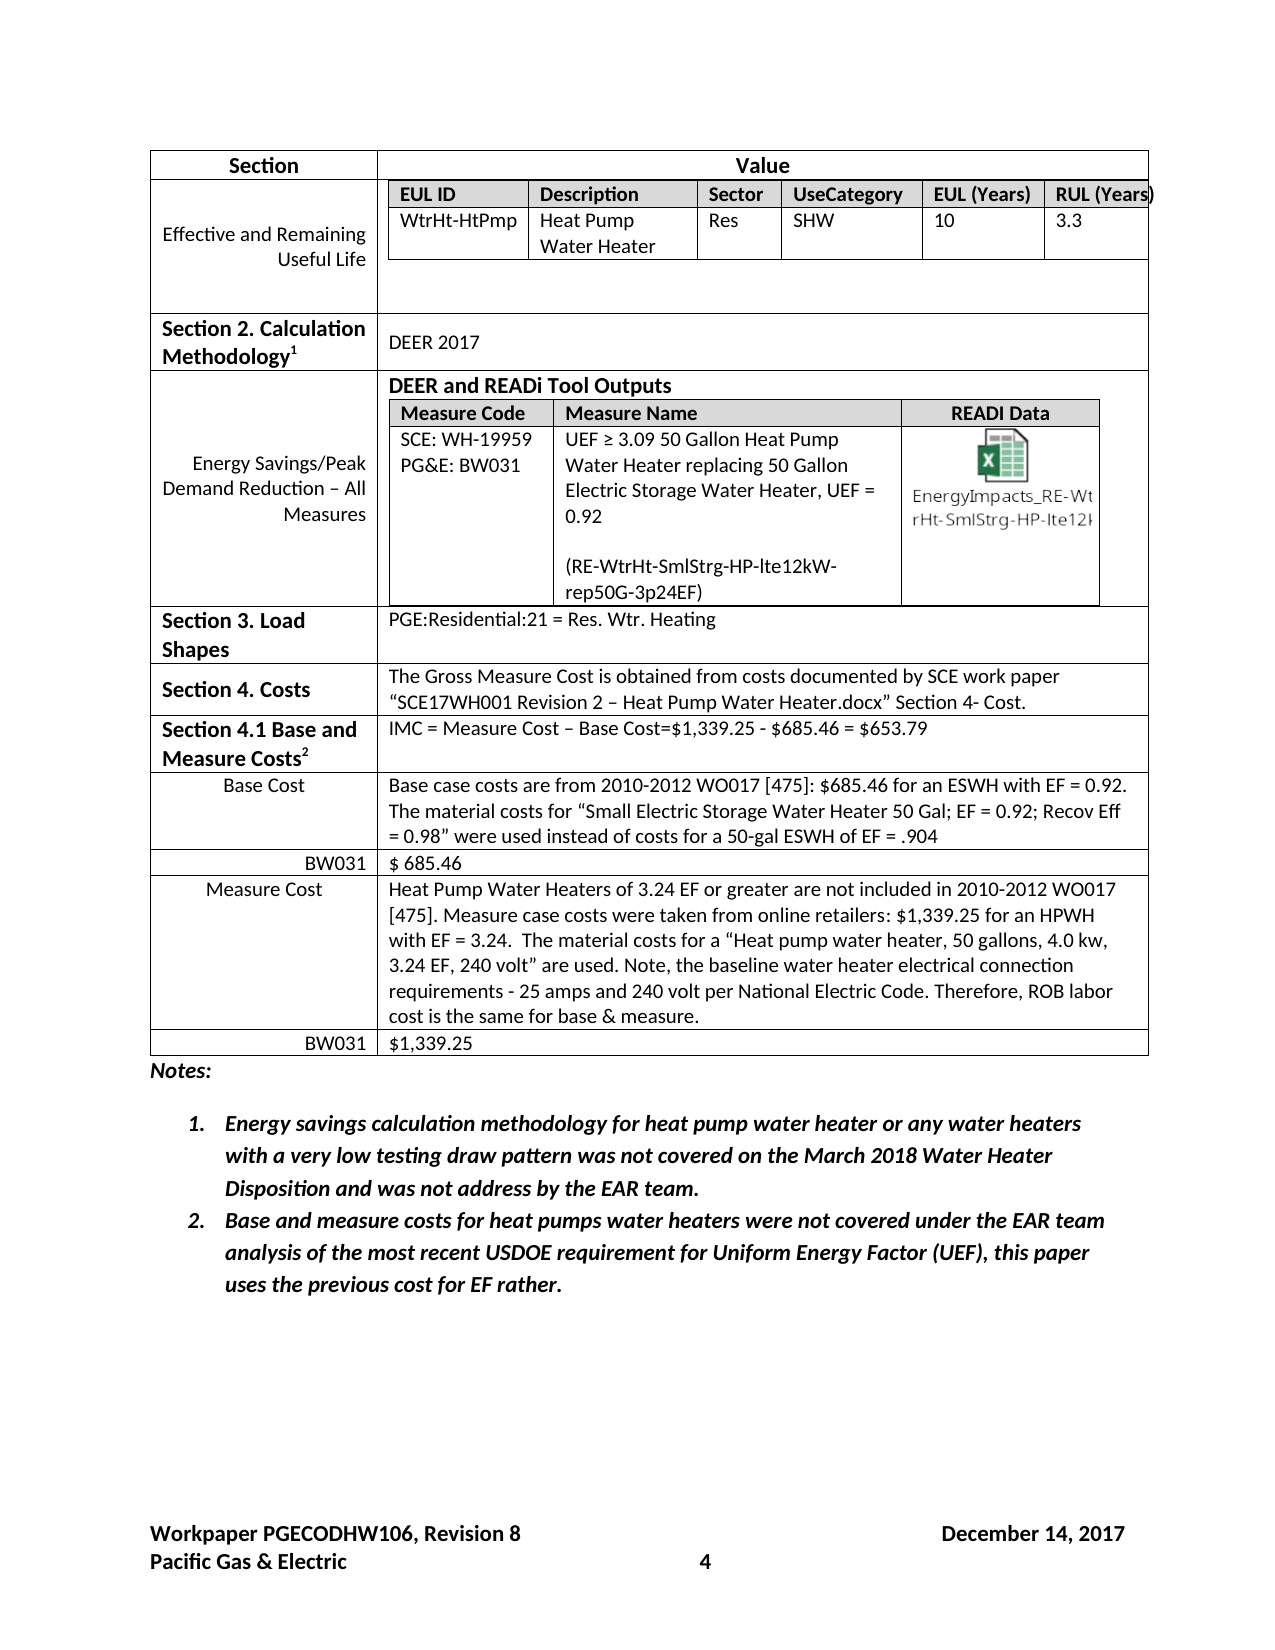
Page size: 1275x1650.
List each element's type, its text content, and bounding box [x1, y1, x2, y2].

table_cell Measure Cost [151, 876, 377, 1029]
table_cell Base Cost [151, 773, 377, 849]
table_cell Section 4. Costs [151, 664, 377, 714]
table_cell Energy Savings/Peak Demand Reduction – All Measures [151, 371, 377, 606]
table_cell DEER 2017 [378, 314, 1148, 370]
list Energy savings calculation methodology for heat pump water heater or any water heaters with a very low testing draw pattern was not covered on the March 2018 Water Heater Disposition and was not address by the EAR team. [187, 1109, 1125, 1202]
table_cell IMC = Measure Cost – Base Cost=$1,339.25 - $685.46 = $653.79 [378, 716, 1148, 772]
table_cell Section 4.1 Base and Measure Costs2 [151, 716, 377, 772]
table_cell Base case costs are from 2010-2012 WO017 [475]: $685.46 for an ESWH with EF = 0.92. The material costs for “Small Electric Storage Water Heater 50 Gal; EF = 0.92; Recov Eff = 0.98” were used instead of costs for a 50-gal ESWH of EF = .904 [378, 773, 1148, 849]
table_header Section [151, 151, 377, 179]
table_cell BW031 [151, 1030, 377, 1055]
table_cell DEER and READi Tool Outputs [378, 371, 1148, 606]
table_cell [378, 180, 1148, 313]
table_cell Effective and Remaining Useful Life [151, 180, 377, 313]
table_cell BW031 [151, 850, 377, 875]
table_cell Heat Pump Water Heaters of 3.24 EF or greater are not included in 2010-2012 WO017 [475]. Measure case costs were taken from online retailers: $1,339.25 for an HPWH with EF = 3.24. The material costs for a “Heat pump water heater, 50 gallons, 4.0 kw, 3.24 EF, 240 volt” are used. Note, the baseline water heater electrical connection requirements - 25 amps and 240 volt per National Electric Code. Therefore, ROB labor cost is the same for base & measure. [378, 876, 1148, 1029]
table_header Value [378, 151, 1148, 179]
table_cell PGE:Residential:21 = Res. Wtr. Heating [378, 607, 1148, 663]
text Notes: [150, 1056, 1125, 1084]
list Base and measure costs for heat pumps water heaters were not covered under the EAR team analysis of the most recent USDOE requirement for Uniform Energy Factor (UEF), this paper uses the previous cost for EF rather. [187, 1206, 1125, 1298]
table_cell $1,339.25 [378, 1030, 1148, 1055]
table_cell Section 3. Load Shapes [151, 607, 377, 663]
table_cell Section 2. Calculation Methodology1 [151, 314, 377, 370]
table_cell The Gross Measure Cost is obtained from costs documented by SCE work paper “SCE17WH001 Revision 2 – Heat Pump Water Heater.docx” Section 4- Cost. [378, 664, 1148, 714]
table_cell $ 685.46 [378, 850, 1148, 875]
